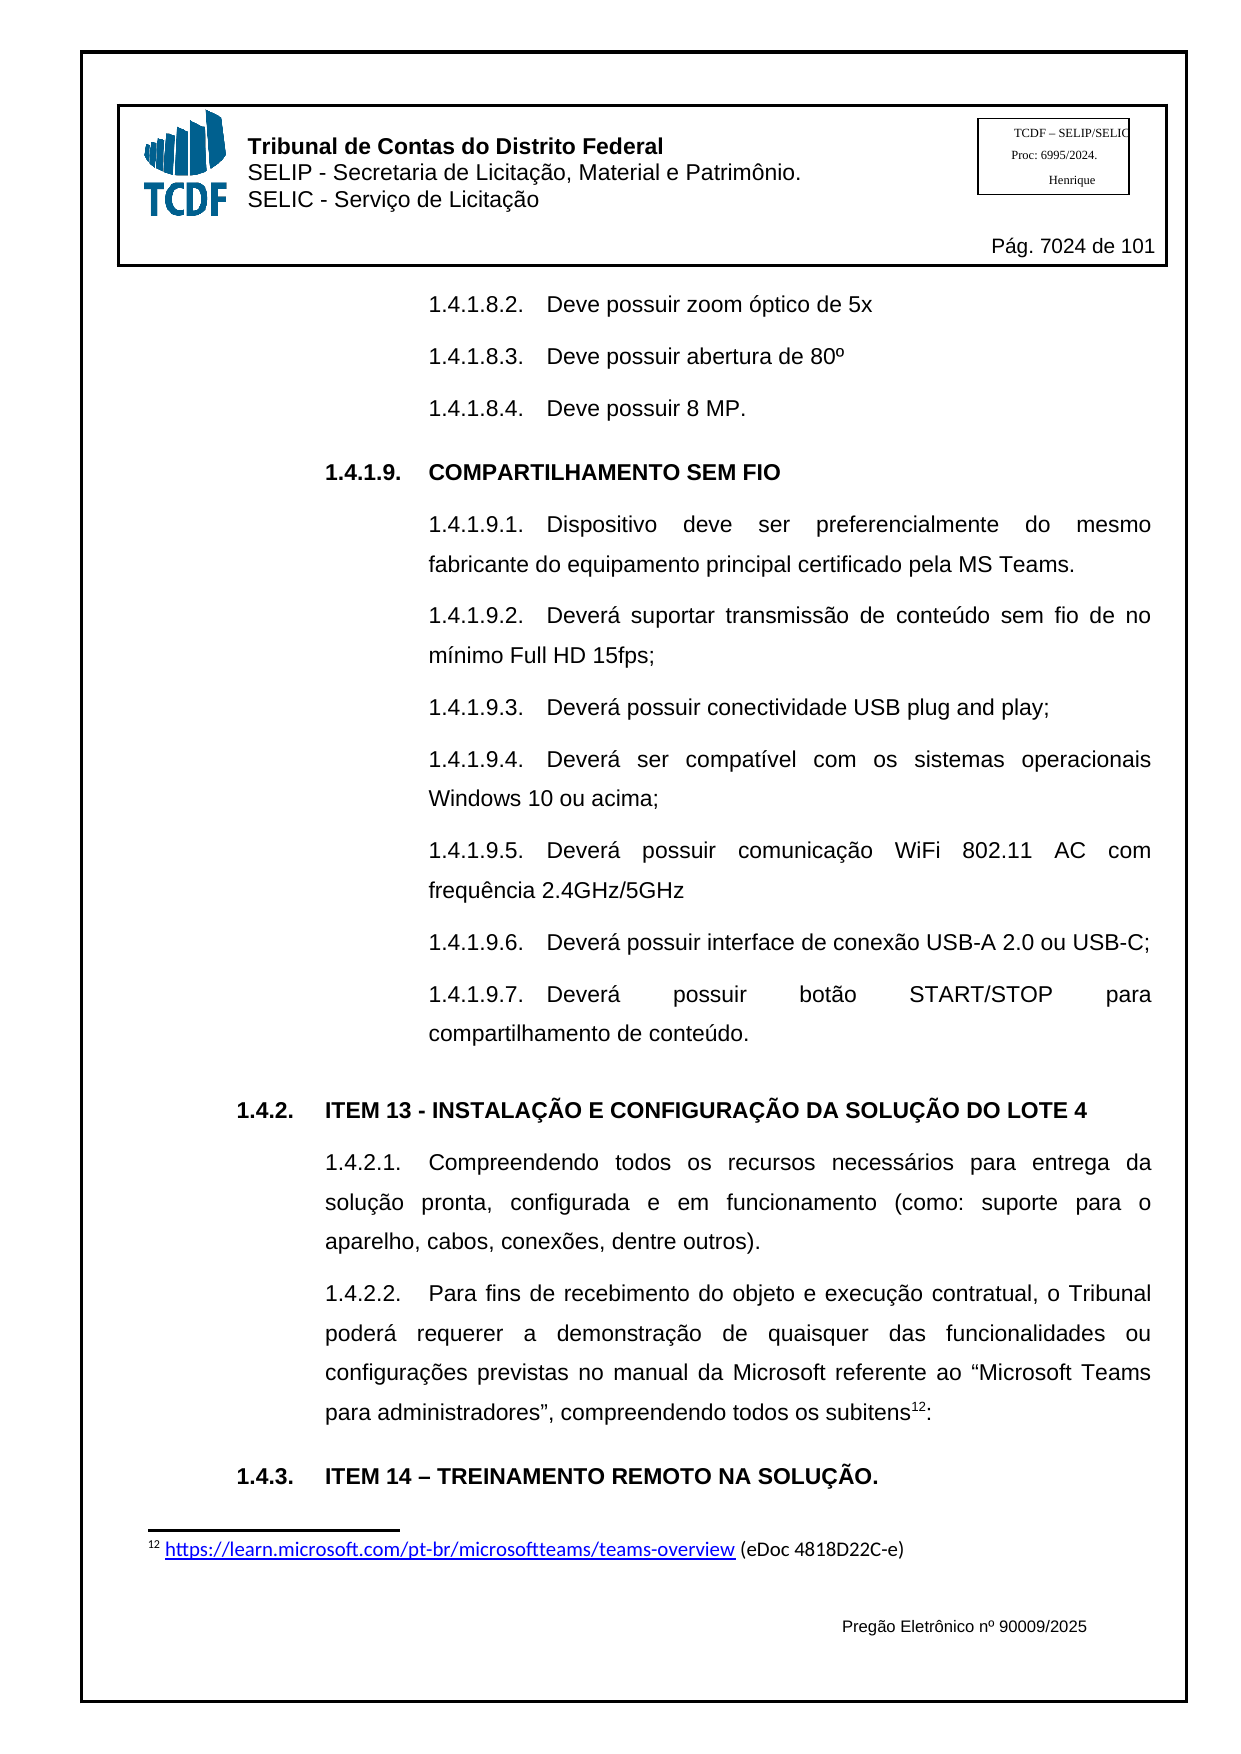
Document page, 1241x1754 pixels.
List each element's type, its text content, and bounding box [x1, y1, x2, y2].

list Deve possuir 8 MP. [428, 394, 1152, 421]
list ITEM 13 - INSTALAÇÃO E CONFIGURAÇÃO DA SOLUÇÃO DO LOTE 4 [236, 1097, 1152, 1124]
list COMPARTILHAMENTO SEM FIO [325, 459, 1152, 485]
list Para fins de recebimento do objeto e execução contratual, o Tribunal poderá requerer a demonstração de quaisquer das funcionalidades ou configurações previstas no manual da Microsoft referente ao “Microsoft Teams para administradores”, compreendendo todos os subitens: [325, 1280, 1152, 1425]
list Deve possuir zoom óptico de 5x [428, 291, 1152, 317]
list ITEM 14 – TREINAMENTO REMOTO NA SOLUÇÃO. [236, 1463, 1152, 1489]
list Deverá possuir botão START/STOP para compartilhamento de conteúdo. [428, 981, 1152, 1047]
list Deve possuir abertura de 80º [428, 343, 1152, 369]
list Compreendendo todos os recursos necessários para entrega da solução pronta, configurada e em funcionamento (como: suporte para o aparelho, cabos, conexões, dentre outros). [325, 1149, 1152, 1254]
list Deverá possuir comunicação WiFi 802.11 AC com frequência 2.4GHz/5GHz [428, 837, 1152, 903]
list Dispositivo deve ser preferencialmente do mesmo fabricante do equipamento principal certificado pela MS Teams. [428, 511, 1152, 577]
picture [129, 107, 241, 218]
list Deverá ser compatível com os sistemas operacionais Windows 10 ou acima; [428, 746, 1152, 812]
list Deverá possuir interface de conexão USB-A 2.0 ou USB-C; [428, 929, 1152, 955]
list Deverá possuir conectividade USB plug and play; [428, 694, 1152, 720]
list Deverá suportar transmissão de conteúdo sem fio de no mínimo Full HD 15fps; [428, 602, 1152, 668]
